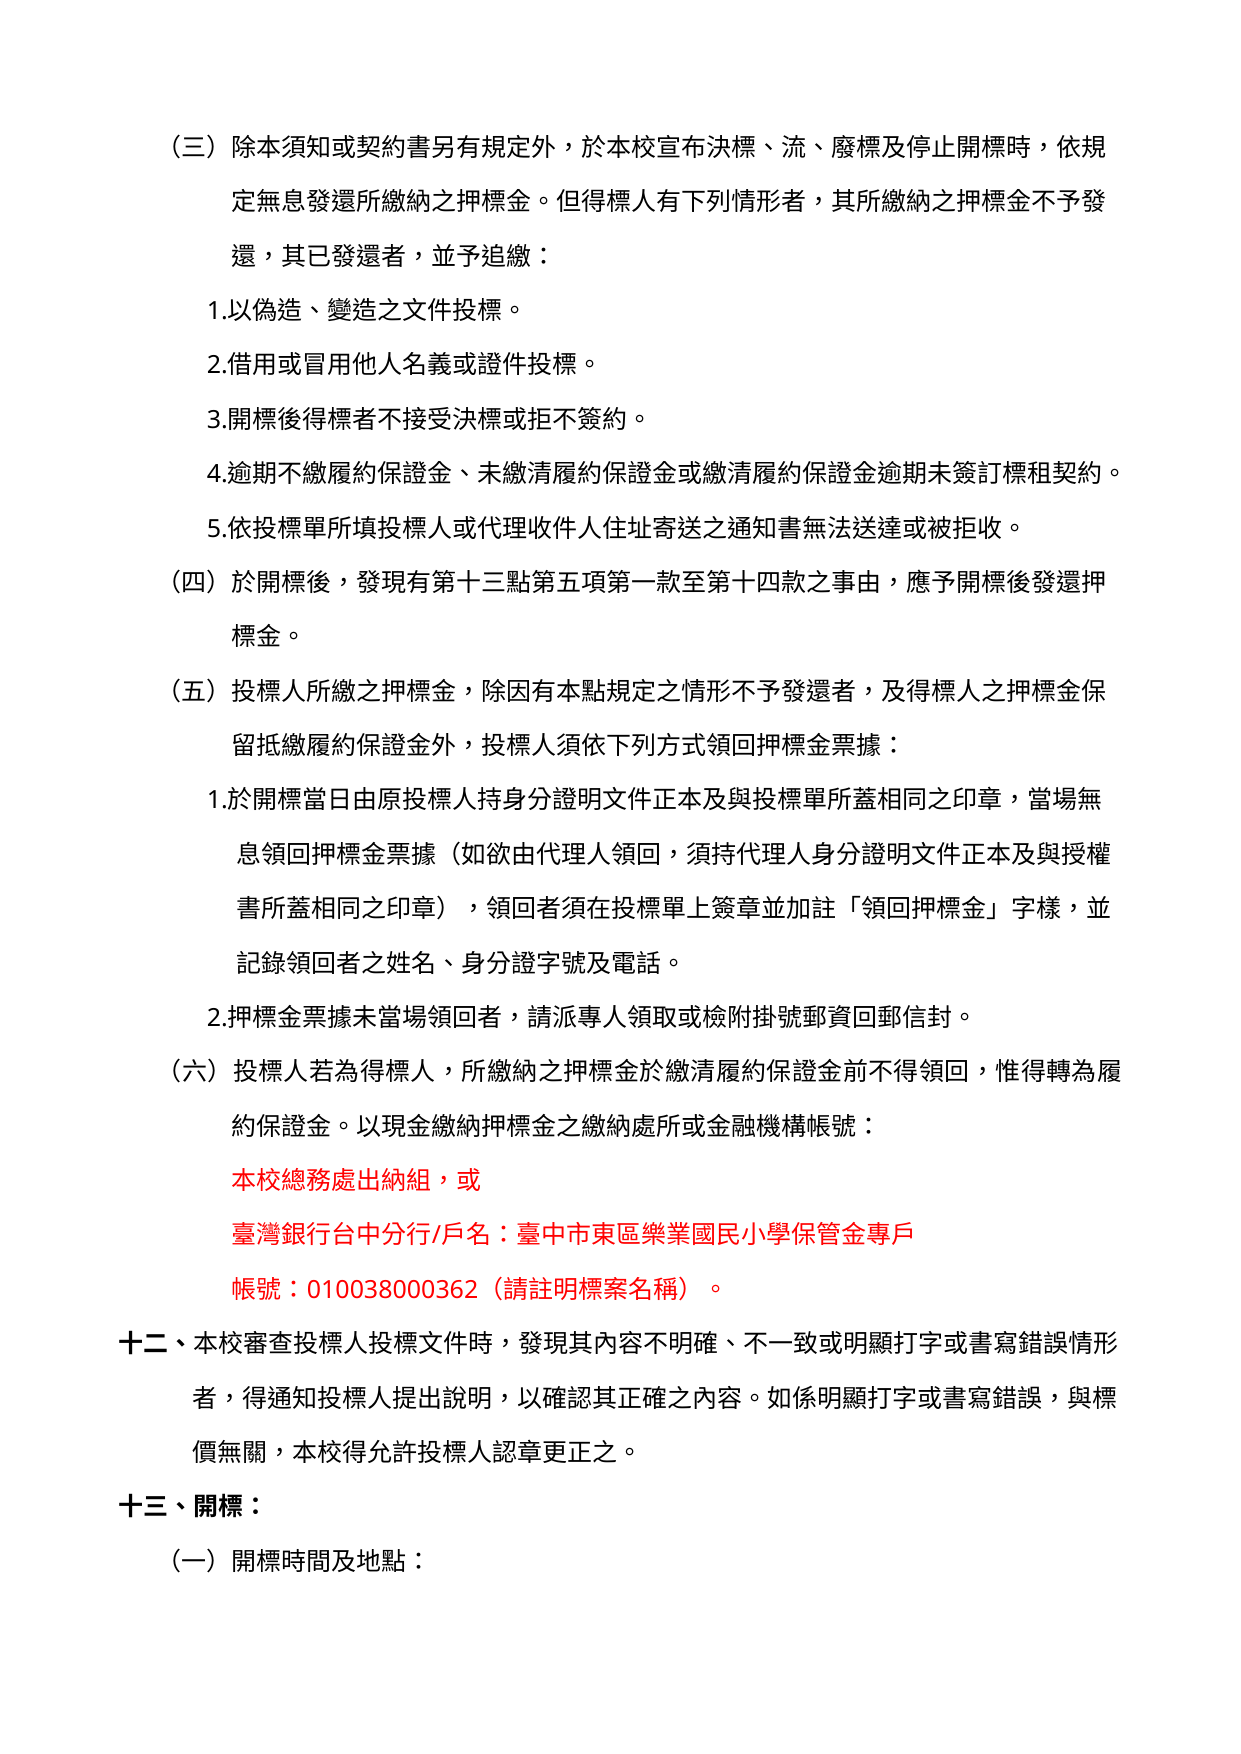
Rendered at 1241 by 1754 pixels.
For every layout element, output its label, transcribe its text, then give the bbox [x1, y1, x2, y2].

text 十二、本校審查投標人投標文件時，發現其內容不明確、不一致或明顯打字或書寫錯誤情形者，得通知投標人提出說明，以確認其正確之內容。如係明顯打字或書寫錯誤，與標價無關，本校得允許投標人認章更正之。 [118, 1324, 1122, 1469]
text 4.逾期不繳履約保證金、未繳清履約保證金或繳清履約保證金逾期未簽訂標租契約。 [207, 454, 1137, 490]
text （六）投標人若為得標人，所繳納之押標金於繳清履約保證金前不得領回，惟得轉為履約保證金。以現金繳納押標金之繳納處所或金融機構帳號： 本校總務處出納組，或 臺灣銀行台中分行/戶名：臺中市東區樂業國民小學保管金專戶 帳號：010038000362（請註明標案名稱）。 [157, 1052, 1122, 1306]
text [157, 1541, 1122, 1577]
text 2.借用或冒用他人名義或證件投標。 [207, 345, 1122, 381]
text 5.依投標單所填投標人或代理收件人住址寄送之通知書無法送達或被拒收。 [207, 508, 1122, 544]
text 2.押標金票據未當場領回者，請派專人領取或檢附掛號郵資回郵信封。 [207, 997, 1122, 1034]
text （五）投標人所繳之押標金，除因有本點規定之情形不予發還者，及得標人之押標金保留抵繳履約保證金外，投標人須依下列方式領回押標金票據： [157, 671, 1122, 762]
text 十三、開標： [118, 1487, 1122, 1523]
text 1.於開標當日由原投標人持身分證明文件正本及與投標單所蓋相同之印章，當場無息領回押標金票據（如欲由代理人領回，須持代理人身分證明文件正本及與授權書所蓋相同之印章），領回者須在投標單上簽章並加註「領回押標金」字樣，並記錄領回者之姓名、身分證字號及電話。 [207, 780, 1122, 979]
text 1.以偽造、變造之文件投標。 [207, 291, 1122, 327]
text （四）於開標後，發現有第十三點第五項第一款至第十四款之事由，應予開標後發還押標金。 [157, 562, 1122, 653]
text （三）除本須知或契約書另有規定外，於本校宣布決標、流、廢標及停止開標時，依規定無息發還所繳納之押標金。但得標人有下列情形者，其所繳納之押標金不予發還，其已發還者，並予追繳： [157, 127, 1122, 272]
text 3.開標後得標者不接受決標或拒不簽約。 [207, 399, 1122, 436]
